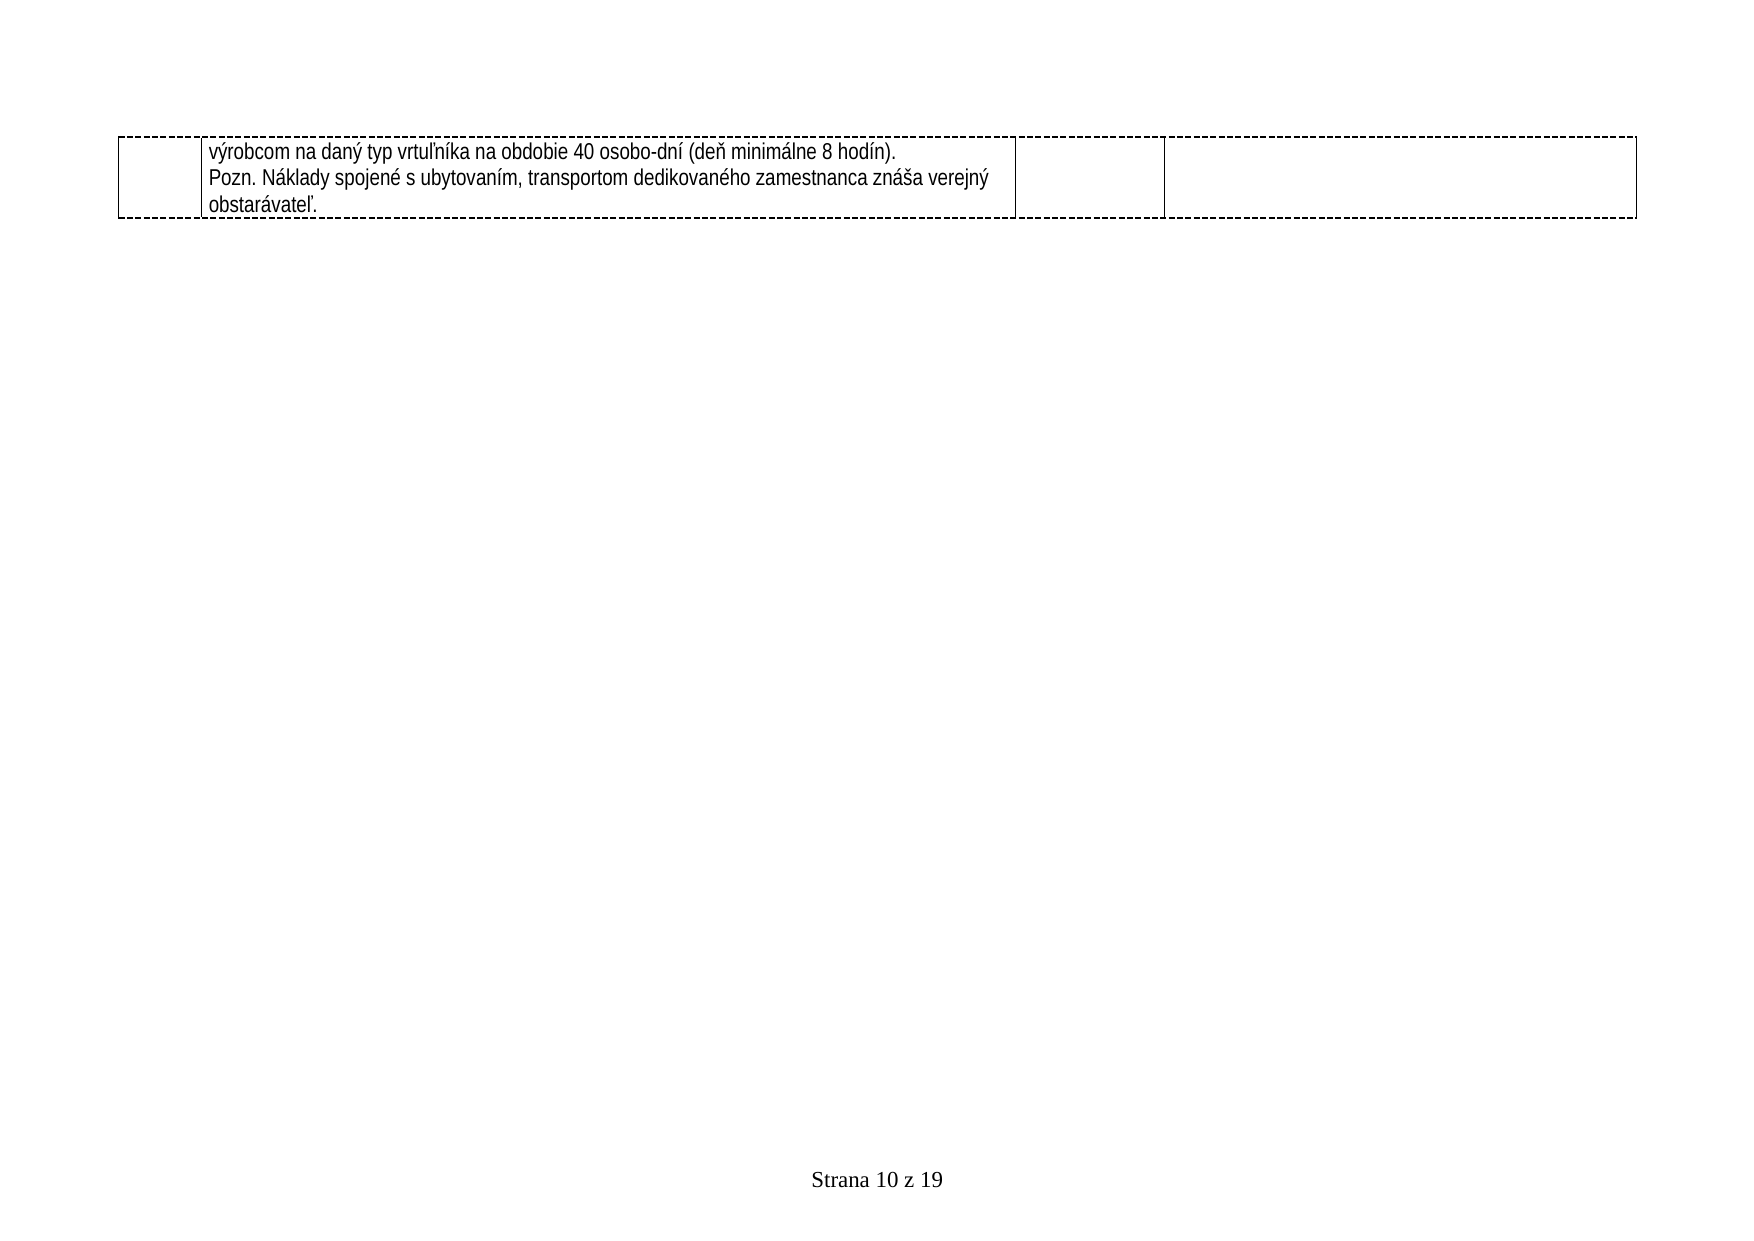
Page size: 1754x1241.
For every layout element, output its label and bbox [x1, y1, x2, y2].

table_cell [1165, 136, 1636, 217]
table_cell [119, 136, 201, 217]
table_cell [1016, 136, 1164, 217]
table_cell [202, 136, 1015, 217]
